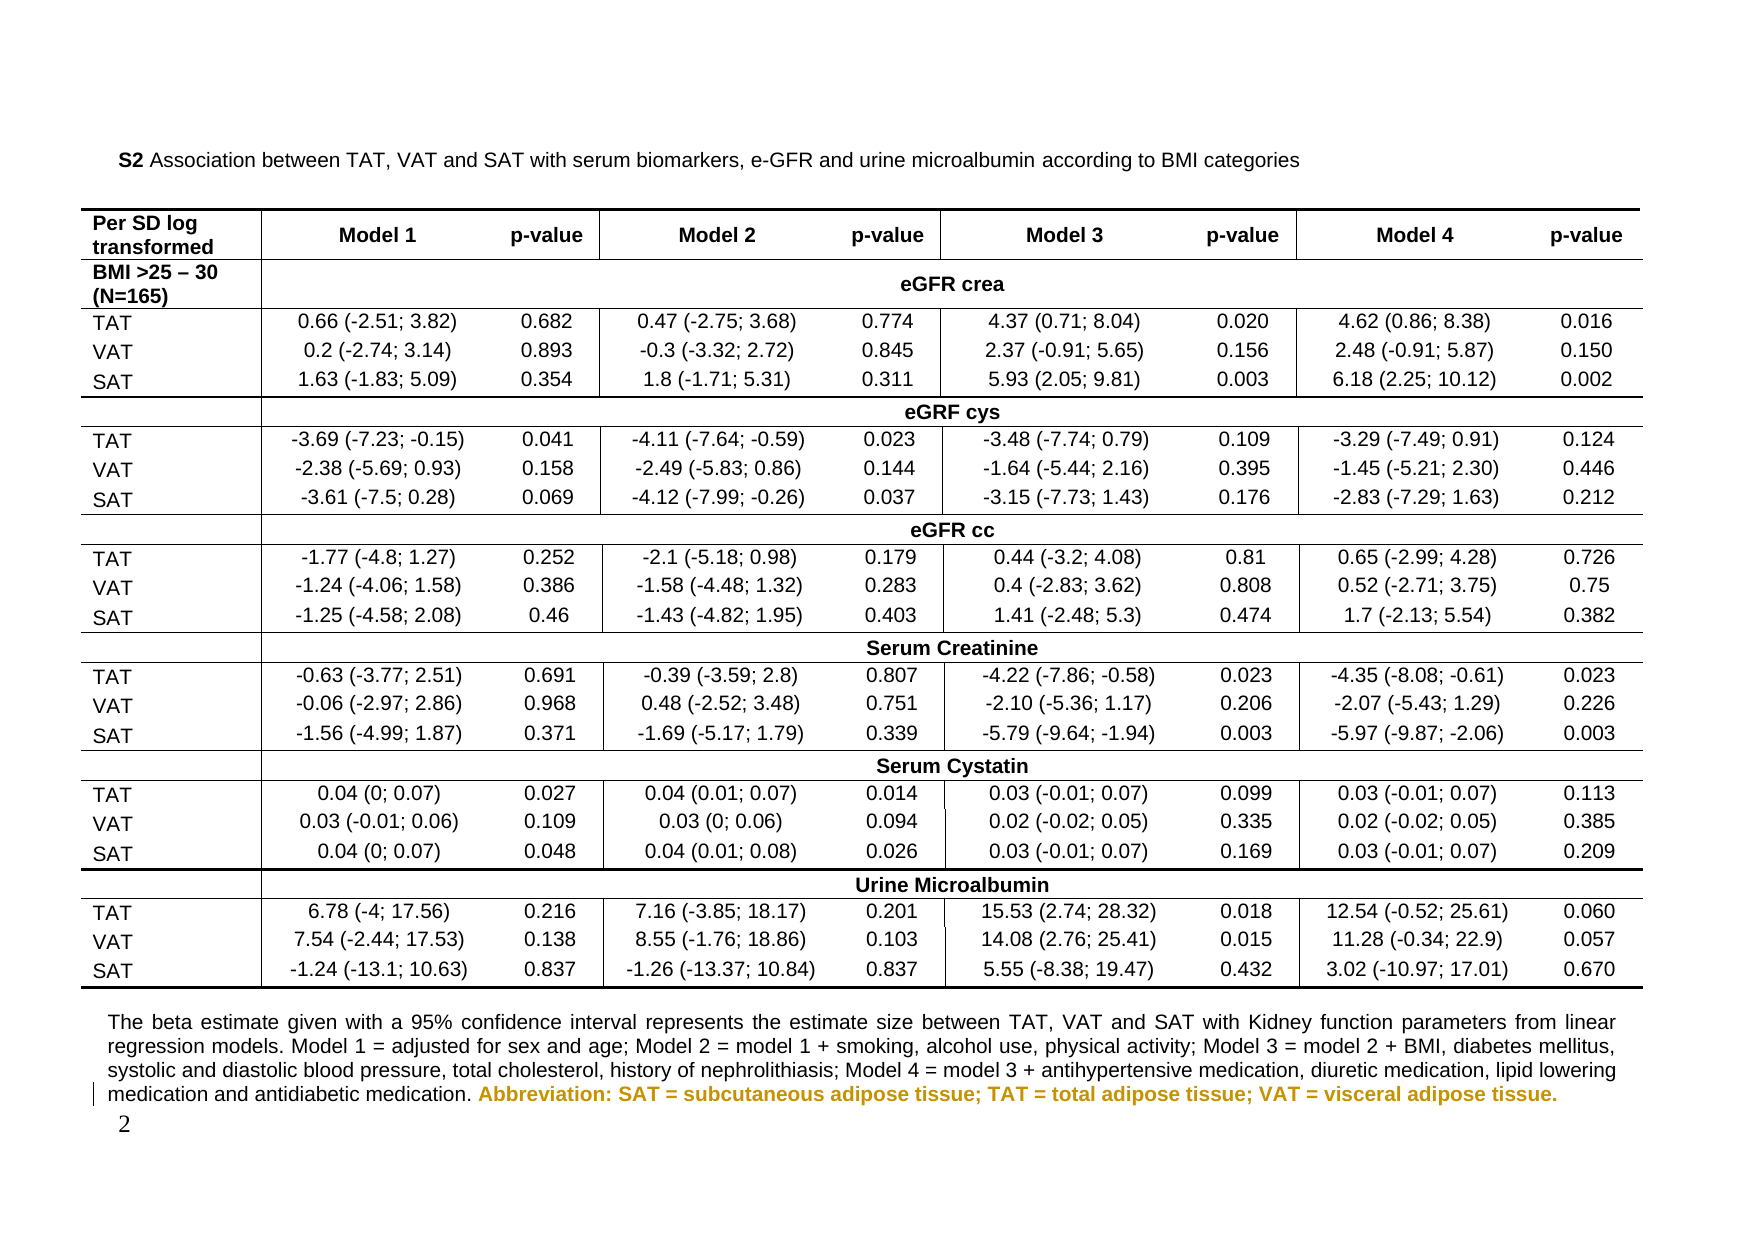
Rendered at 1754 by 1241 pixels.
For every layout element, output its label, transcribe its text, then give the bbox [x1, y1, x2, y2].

table_cell -3.48 (-7.74; 0.79) [943, 427, 1190, 455]
table_cell 0.446 [1534, 455, 1643, 485]
table_cell -3.29 (-7.49; 0.91) [1299, 427, 1534, 455]
table_header Model 2 [600, 211, 834, 259]
table_cell -5.97 (-9.87; -2.06) [1300, 721, 1535, 750]
table_cell 0.670 [1535, 957, 1643, 986]
table_cell -0.39 (-3.59; 2.8) [604, 663, 839, 691]
table_cell TAT [81, 899, 261, 927]
table_cell -0.63 (-3.77; 2.51) [262, 663, 497, 691]
table_cell 0.060 [1535, 899, 1643, 927]
table_cell 0.03 (-0.01; 0.06) [262, 809, 497, 839]
table_cell VAT [81, 573, 261, 603]
table_cell 0.027 [497, 781, 603, 809]
table_cell SAT [81, 367, 261, 396]
table_cell -1.64 (-5.44; 2.16) [943, 455, 1190, 485]
table_cell 1.41 (-2.48; 5.3) [944, 603, 1192, 632]
table_cell 0.037 [836, 485, 942, 514]
table_cell 0.968 [497, 691, 603, 721]
table_cell -2.49 (-5.83; 0.86) [601, 455, 836, 485]
table_cell 2.37 (-0.91; 5.65) [941, 338, 1188, 367]
table_cell 0.371 [497, 721, 603, 750]
table_cell -2.38 (-5.69; 0.93) [262, 455, 495, 485]
table_cell 0.057 [1535, 927, 1643, 957]
table_cell 0.179 [838, 545, 943, 573]
table_cell 0.311 [834, 367, 940, 396]
table_cell 0.386 [496, 573, 602, 603]
table_cell BMI >25 – 30 (N=165) [81, 260, 261, 308]
table_cell 0.201 [839, 899, 944, 927]
table_cell 0.66 (-2.51; 3.82) [262, 309, 494, 337]
table_cell 0.150 [1533, 338, 1640, 367]
table_cell 0.339 [839, 721, 944, 750]
table_cell -1.24 (-13.1; 10.63) [262, 957, 497, 986]
table_cell 0.726 [1535, 545, 1643, 573]
table_cell -1.24 (-4.06; 1.58) [262, 573, 496, 603]
table_cell 0.81 [1192, 545, 1299, 573]
table_cell 0.02 (-0.02; 0.05) [946, 809, 1193, 839]
table_cell 0.109 [1190, 427, 1298, 455]
table_cell 0.837 [839, 957, 945, 986]
table_cell 0.403 [838, 603, 943, 632]
table_cell -5.79 (-9.64; -1.94) [945, 721, 1193, 750]
table_cell 0.023 [1535, 663, 1643, 691]
table_cell 0.751 [839, 691, 944, 721]
table_cell 0.156 [1188, 338, 1296, 367]
table_cell 0.03 (0; 0.06) [604, 809, 839, 839]
table_cell -1.56 (-4.99; 1.87) [262, 721, 497, 750]
table_cell 12.54 (-0.52; 25.61) [1300, 899, 1535, 927]
table_cell -1.69 (-5.17; 1.79) [604, 721, 839, 750]
table_cell 0.335 [1193, 809, 1299, 839]
table_cell -1.25 (-4.58; 2.08) [262, 603, 496, 632]
table_cell Serum Creatinine [262, 633, 1643, 662]
table_cell [81, 515, 261, 544]
table_cell 0.52 (-2.71; 3.75) [1300, 573, 1535, 603]
table_cell VAT [81, 927, 261, 957]
table_header Per SD log transformed [81, 211, 261, 259]
table_cell 0.03 (-0.01; 0.07) [945, 781, 1193, 809]
table_cell 0.109 [497, 809, 603, 839]
table_cell TAT [81, 427, 261, 455]
table_cell 0.103 [839, 927, 945, 957]
table_cell Urine Microalbumin [262, 871, 1643, 898]
table_cell 0.04 (0.01; 0.07) [604, 781, 839, 809]
table_cell -0.3 (-3.32; 2.72) [600, 338, 834, 367]
table_cell 0.47 (-2.75; 3.68) [600, 309, 834, 337]
table_cell SAT [81, 721, 261, 750]
table_cell [81, 751, 261, 780]
table_cell 0.209 [1535, 839, 1643, 868]
table_cell 0.354 [494, 367, 599, 396]
table_cell 0.774 [834, 309, 940, 337]
table_cell 0.4 (-2.83; 3.62) [944, 573, 1192, 603]
table_cell 3.02 (-10.97; 17.01) [1300, 957, 1535, 986]
table_cell 8.55 (-1.76; 18.86) [604, 927, 839, 957]
table_cell 0.46 [496, 603, 602, 632]
table_cell 2.48 (-0.91; 5.87) [1297, 338, 1532, 367]
table_cell 0.176 [1190, 485, 1298, 514]
table_cell 0.023 [1193, 663, 1299, 691]
table_cell VAT [81, 809, 261, 839]
table_cell VAT [81, 338, 261, 367]
table_cell 0.395 [1190, 455, 1298, 485]
table_cell VAT [81, 691, 261, 721]
table_cell 1.8 (-1.71; 5.31) [600, 367, 834, 396]
table_cell 0.807 [839, 663, 944, 691]
table_cell 0.158 [495, 455, 600, 485]
table_cell 7.54 (-2.44; 17.53) [262, 927, 497, 957]
table_cell -2.07 (-5.43; 1.29) [1300, 691, 1535, 721]
table_cell 0.144 [836, 455, 942, 485]
table_cell 0.2 (-2.74; 3.14) [262, 338, 494, 367]
table_cell 5.93 (2.05; 9.81) [941, 367, 1188, 396]
table_cell 7.16 (-3.85; 18.17) [604, 899, 839, 927]
table_cell 0.474 [1192, 603, 1299, 632]
table_cell 0.016 [1533, 309, 1640, 337]
table_cell 0.216 [497, 899, 603, 927]
table_cell 6.18 (2.25; 10.12) [1297, 367, 1532, 396]
table_cell 0.048 [497, 839, 603, 868]
table_cell 4.62 (0.86; 8.38) [1297, 309, 1532, 337]
table_cell 0.252 [496, 545, 602, 573]
table_cell 0.212 [1534, 485, 1643, 514]
table_cell TAT [81, 309, 261, 337]
table_header p-value [1188, 211, 1296, 259]
table_cell 0.04 (0; 0.07) [262, 781, 497, 809]
table_cell 0.002 [1533, 367, 1640, 396]
table_cell -1.43 (-4.82; 1.95) [603, 603, 837, 632]
table_cell -2.1 (-5.18; 0.98) [603, 545, 837, 573]
table_cell 0.014 [839, 781, 944, 809]
table_cell [81, 871, 261, 898]
table_cell 1.63 (-1.83; 5.09) [262, 367, 494, 396]
table_cell 0.808 [1192, 573, 1299, 603]
table_cell 0.003 [1535, 721, 1643, 750]
table_cell 0.099 [1193, 781, 1299, 809]
table_header p-value [494, 211, 599, 259]
table_cell 0.041 [495, 427, 600, 455]
table_cell 0.018 [1193, 899, 1299, 927]
table_header Model 3 [941, 211, 1188, 259]
table_cell -4.22 (-7.86; -0.58) [945, 663, 1193, 691]
table_cell 0.75 [1535, 573, 1643, 603]
table_cell 0.65 (-2.99; 4.28) [1300, 545, 1535, 573]
table_cell -3.61 (-7.5; 0.28) [262, 485, 495, 514]
table_cell VAT [81, 455, 261, 485]
table_cell -0.06 (-2.97; 2.86) [262, 691, 497, 721]
table_cell TAT [81, 781, 261, 809]
table_cell -1.58 (-4.48; 1.32) [603, 573, 837, 603]
table_header p-value [1533, 211, 1640, 259]
table_header p-value [834, 211, 940, 259]
table_cell -2.10 (-5.36; 1.17) [945, 691, 1193, 721]
table_cell 0.03 (-0.01; 0.07) [1300, 839, 1535, 868]
table_cell 14.08 (2.76; 25.41) [946, 927, 1193, 957]
table_cell 0.385 [1535, 809, 1643, 839]
table_cell -3.15 (-7.73; 1.43) [943, 485, 1190, 514]
table_cell 5.55 (-8.38; 19.47) [946, 957, 1193, 986]
table_cell 0.113 [1535, 781, 1643, 809]
table_cell 0.015 [1193, 927, 1299, 957]
table_cell 0.432 [1193, 957, 1299, 986]
table_cell 0.682 [494, 309, 599, 337]
table_cell 4.37 (0.71; 8.04) [941, 309, 1188, 337]
table_cell 11.28 (-0.34; 22.9) [1300, 927, 1535, 957]
table_cell 0.003 [1188, 367, 1296, 396]
table_cell 0.094 [839, 809, 945, 839]
text S2 Association between TAT, VAT and SAT with serum biomarkers, e-GFR and urine microalbumin according to BMI categories [118, 148, 1606, 172]
table_cell SAT [81, 957, 261, 986]
table_cell 0.48 (-2.52; 3.48) [604, 691, 839, 721]
table_cell TAT [81, 545, 261, 573]
table_cell SAT [81, 485, 261, 514]
table_cell -3.69 (-7.23; -0.15) [262, 427, 495, 455]
table_cell SAT [81, 839, 261, 868]
table_cell 0.04 (0.01; 0.08) [604, 839, 839, 868]
table_cell 0.04 (0; 0.07) [262, 839, 497, 868]
table_cell Serum Cystatin [262, 751, 1643, 780]
table_cell 1.7 (-2.13; 5.54) [1300, 603, 1535, 632]
table_cell 0.283 [838, 573, 943, 603]
table_cell 0.02 (-0.02; 0.05) [1300, 809, 1535, 839]
table_cell 0.026 [839, 839, 945, 868]
table_cell 0.138 [497, 927, 603, 957]
table_cell [81, 633, 261, 662]
table_cell 0.023 [836, 427, 942, 455]
table_cell 0.837 [497, 957, 603, 986]
table_cell 0.169 [1193, 839, 1299, 868]
table_cell 0.691 [497, 663, 603, 691]
table_cell 0.03 (-0.01; 0.07) [946, 839, 1193, 868]
table_cell 15.53 (2.74; 28.32) [945, 899, 1193, 927]
table_cell TAT [81, 663, 261, 691]
table_header Model 1 [262, 211, 494, 259]
table_cell -1.77 (-4.8; 1.27) [262, 545, 496, 573]
table_cell 0.226 [1535, 691, 1643, 721]
table_cell 0.382 [1535, 603, 1643, 632]
table_cell 0.003 [1193, 721, 1299, 750]
table_cell 0.44 (-3.2; 4.08) [944, 545, 1192, 573]
table_cell 0.845 [834, 338, 940, 367]
table_cell 0.020 [1188, 309, 1296, 337]
table_cell 6.78 (-4; 17.56) [262, 899, 497, 927]
table_cell [81, 398, 261, 426]
table_header Model 4 [1297, 211, 1532, 259]
table_cell 0.893 [494, 338, 599, 367]
table_cell 0.069 [495, 485, 600, 514]
table_cell -4.11 (-7.64; -0.59) [601, 427, 836, 455]
table_cell eGFR crea [262, 260, 1643, 308]
table_cell eGRF cys [262, 398, 1643, 426]
table_cell -2.83 (-7.29; 1.63) [1299, 485, 1534, 514]
table_cell -1.45 (-5.21; 2.30) [1299, 455, 1534, 485]
table_cell 0.124 [1534, 427, 1643, 455]
table_cell SAT [81, 603, 261, 632]
table_cell -1.26 (-13.37; 10.84) [604, 957, 839, 986]
table_cell 0.03 (-0.01; 0.07) [1300, 781, 1535, 809]
table_cell -4.35 (-8.08; -0.61) [1300, 663, 1535, 691]
table_cell eGFR cc [262, 515, 1643, 544]
table_cell -4.12 (-7.99; -0.26) [601, 485, 836, 514]
table_cell 0.206 [1193, 691, 1299, 721]
